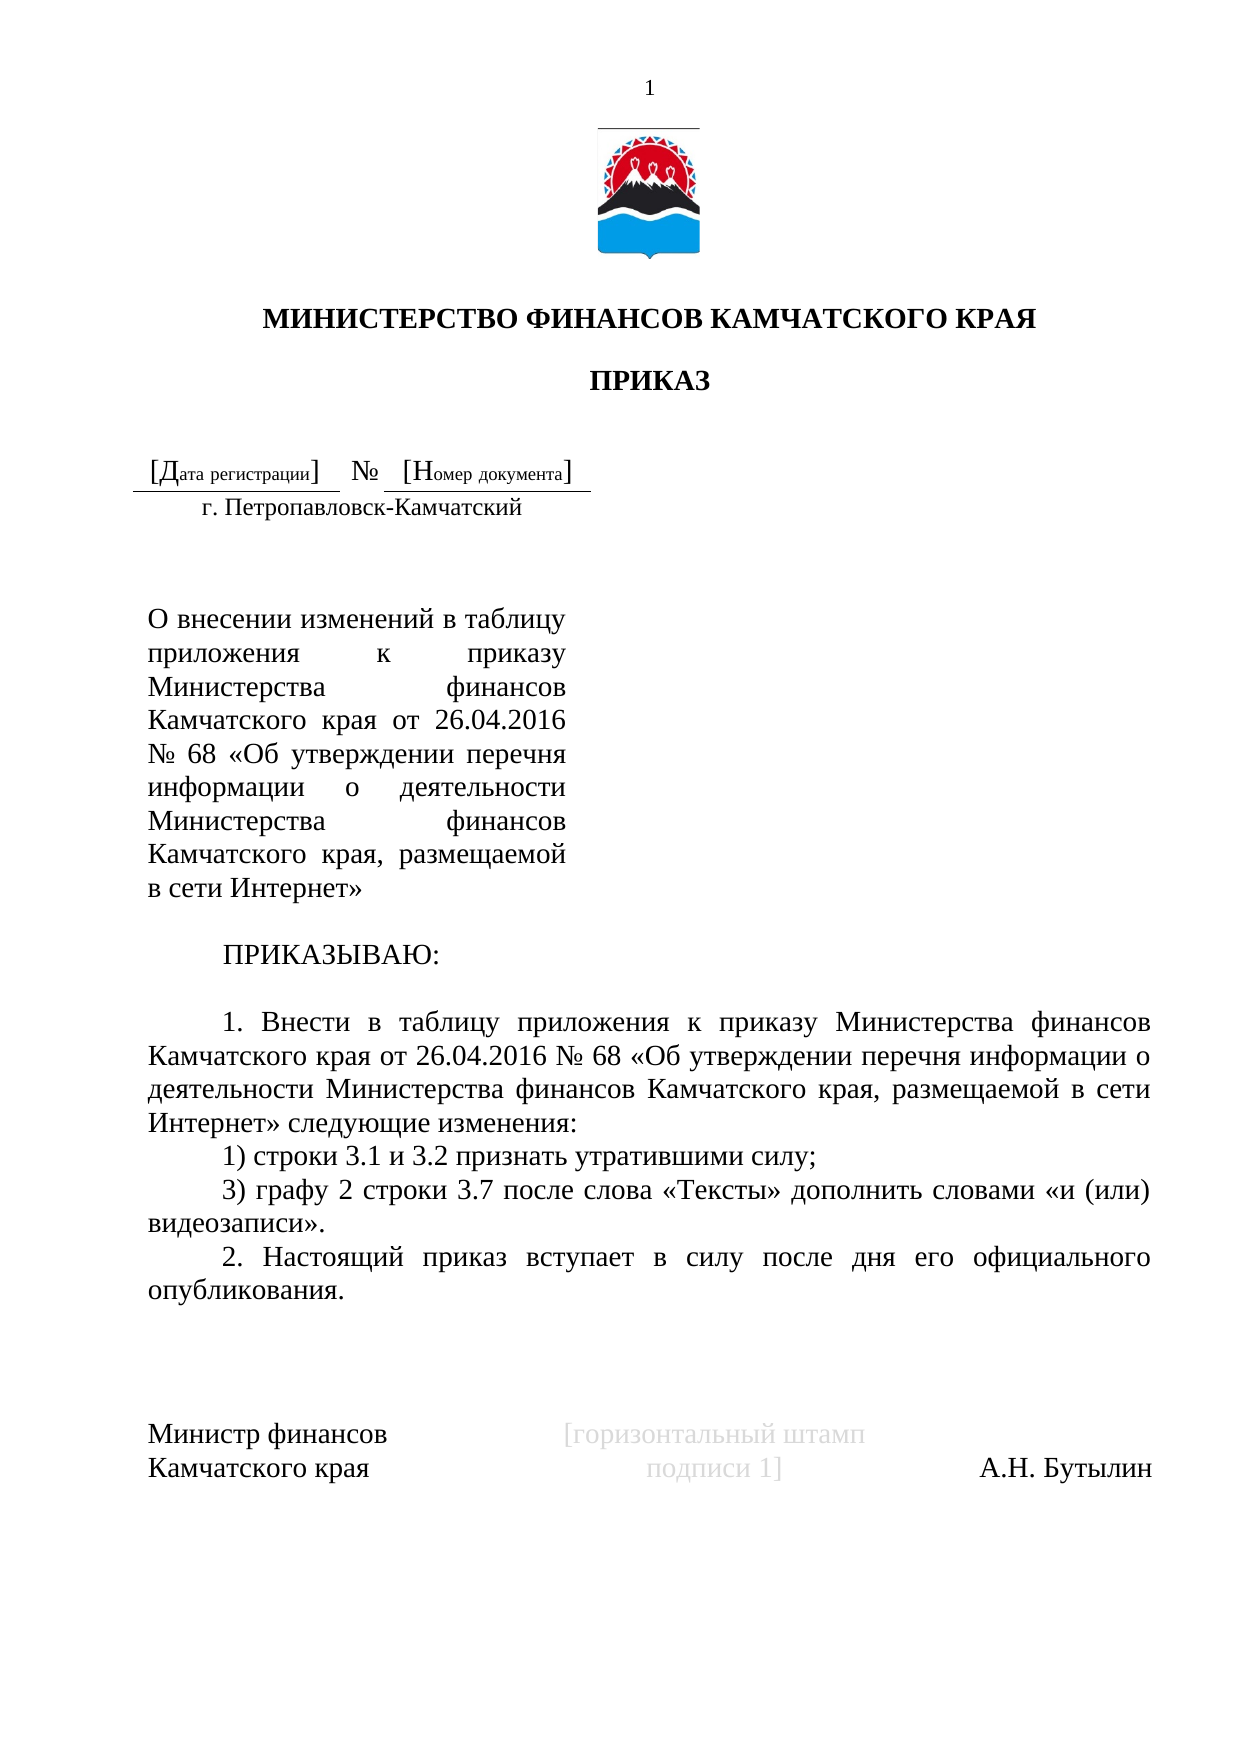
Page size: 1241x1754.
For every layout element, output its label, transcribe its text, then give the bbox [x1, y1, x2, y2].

table_header А.Н. Бутылин [890, 1417, 1152, 1484]
text г. Петропавловск-Камчатский [148, 492, 576, 520]
text 3) графу 2 строки 3.7 после слова «Тексты» дополнить словами «и (или) видеозаписи». [148, 1172, 1152, 1239]
text ПРИКАЗЫВАЮ: [148, 937, 1152, 971]
list 1. Внести в таблицу приложения к приказу Министерства финансов Камчатского края от 26.04.2016 № 68 «Об утверждении перечня информации о деятельности Министерства финансов Камчатского края, размещаемой в сети Интернет» следующие изменения: [148, 1004, 1152, 1138]
text ПРИКАЗ [148, 363, 1152, 397]
table_header [Номер документа] [384, 453, 591, 491]
list 2. Настоящий приказ вступает в силу после дня его официального опубликования. [148, 1239, 1152, 1306]
table_header О внесении изменений в таблицу приложения к приказу Министерства финансов Камчатского края от 26.04.2016 № 68 «Об утверждении перечня информации о деятельности Министерства финансов Камчатского края, размещаемой в сети Интернет» [133, 602, 577, 903]
text МИНИСТЕРСТВО ФИНАНСОВ КАМЧАТСКОГО КРАЯ [148, 301, 1152, 334]
table_header Министр финансов Камчатского края [148, 1417, 526, 1484]
picture [651, 251, 700, 257]
table_header № [340, 453, 384, 491]
list 1) строки 3.1 и 3.2 признать утратившими силу; [148, 1138, 1152, 1172]
table_header [горизонтальный штамп подписи 1] [526, 1417, 890, 1484]
table_header [Дата регистрации] [133, 453, 339, 491]
picture [596, 128, 700, 257]
